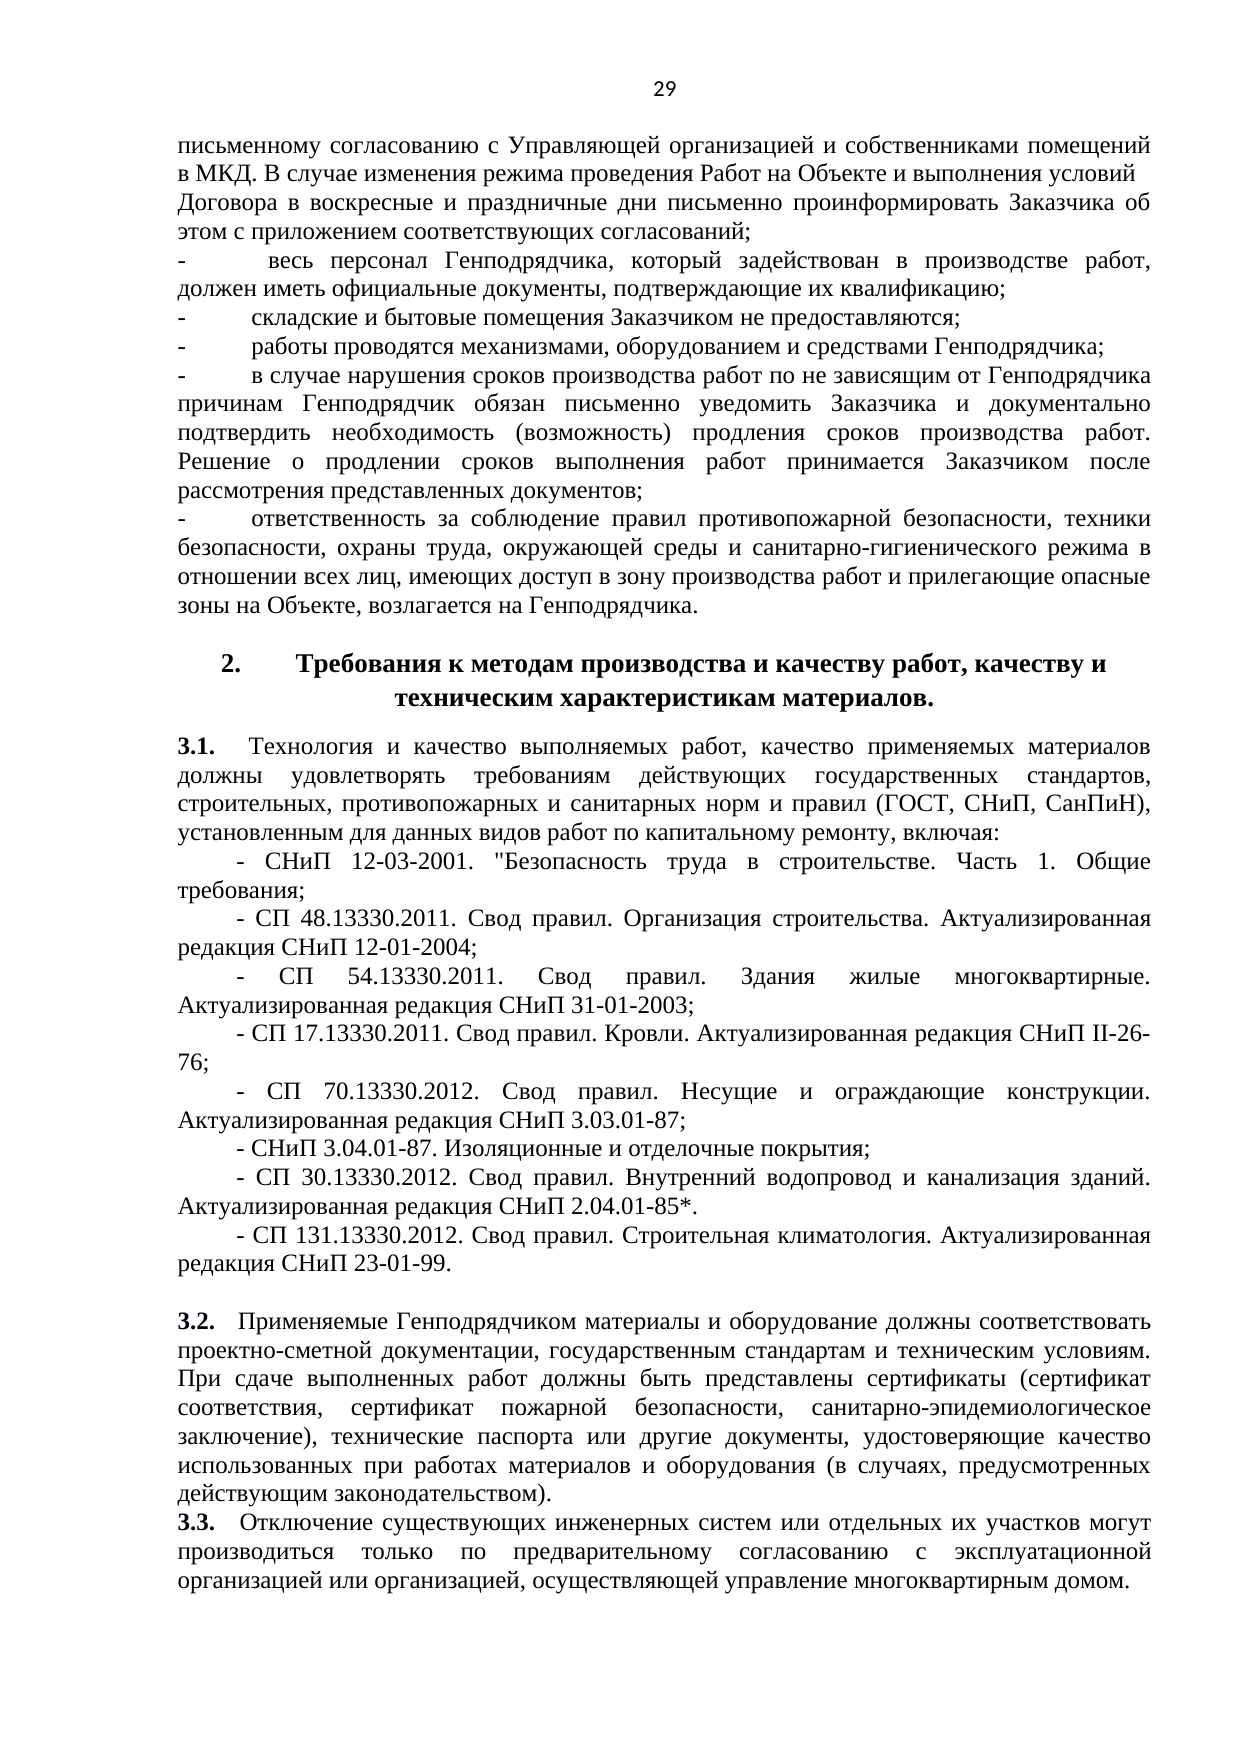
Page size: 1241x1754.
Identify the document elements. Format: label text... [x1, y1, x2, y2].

text - весь персонал Генподрядчика, который задействован в производстве работ, должен иметь официальные документы, подтверждающие их квалификацию; [177, 245, 1152, 302]
text - ответственность за соблюдение правил противопожарной безопасности, техники безопасности, охраны труда, окружающей среды и санитарно-гигиенического режима в отношении всех лиц, имеющих доступ в зону производства работ и прилегающие опасные зоны на Объекте, возлагается на Генподрядчика. [177, 503, 1152, 618]
list Применяемые Генподрядчиком материалы и оборудование должны соответствовать проектно-сметной документации, государственным стандартам и техническим условиям. При сдаче выполненных работ должны быть представлены сертификаты (сертификат соответствия, сертификат пожарной безопасности, санитарно-эпидемиологическое заключение), технические паспорта или другие документы, удостоверяющие качество использованных при работах материалов и оборудования (в случаях, предусмотренных действующим законодательством). [177, 1306, 1152, 1507]
text 3.1. Технология и качество выполняемых работ, качество применяемых материалов должны удовлетворять требованиям действующих государственных стандартов, строительных, противопожарных и санитарных норм и правил (ГОСТ, СНиП, СанПиН), установленным для данных видов работ по капитальному ремонту, включая: [177, 731, 1152, 846]
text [177, 130, 1152, 187]
text - складские и бытовые помещения Заказчиком не предоставляются; [177, 302, 1152, 331]
list Требования к методам производства и качеству работ, качеству и техническим характеристикам материалов. [176, 647, 1152, 712]
text - СП 30.13330.2012. Свод правил. Внутренний водопровод и канализация зданий. Актуализированная редакция СНиП 2.04.01-85*. [177, 1162, 1152, 1220]
text Договора в воскресные и праздничные дни письменно проинформировать Заказчика об этом с приложением соответствующих согласований; [177, 187, 1152, 245]
text - СП 48.13330.2011. Свод правил. Организация строительства. Актуализированная редакция СНиП 12-01-2004; [177, 903, 1152, 961]
text - в случае нарушения сроков производства работ по не зависящим от Генподрядчика причинам Генподрядчик обязан письменно уведомить Заказчика и документально подтвердить необходимость (возможность) продления сроков производства работ. Решение о продлении сроков выполнения работ принимается Заказчиком после рассмотрения представленных документов; [177, 360, 1152, 503]
text - СНиП 3.04.01-87. Изоляционные и отделочные покрытия; [177, 1133, 1152, 1162]
text - СП 70.13330.2012. Свод правил. Несущие и ограждающие конструкции. Актуализированная редакция СНиП 3.03.01-87; [177, 1076, 1152, 1133]
list Отключение существующих инженерных систем или отдельных их участков могут производиться только по предварительному согласованию с эксплуатационной организацией или организацией, осуществляющей управление многоквартирным домом. [177, 1507, 1152, 1593]
text - СП 17.13330.2011. Свод правил. Кровли. Актуализированная редакция СНиП II-26-76; [177, 1018, 1152, 1076]
text - СП 131.13330.2012. Свод правил. Строительная климатология. Актуализированная редакция СНиП 23-01-99. [177, 1220, 1152, 1277]
text - СНиП 12-03-2001. "Безопасность труда в строительстве. Часть 1. Общие требования; [177, 846, 1152, 903]
text - СП 54.13330.2011. Свод правил. Здания жилые многоквартирные. Актуализированная редакция СНиП 31-01-2003; [177, 961, 1152, 1018]
text - работы проводятся механизмами, оборудованием и средствами Генподрядчика; [177, 331, 1152, 360]
